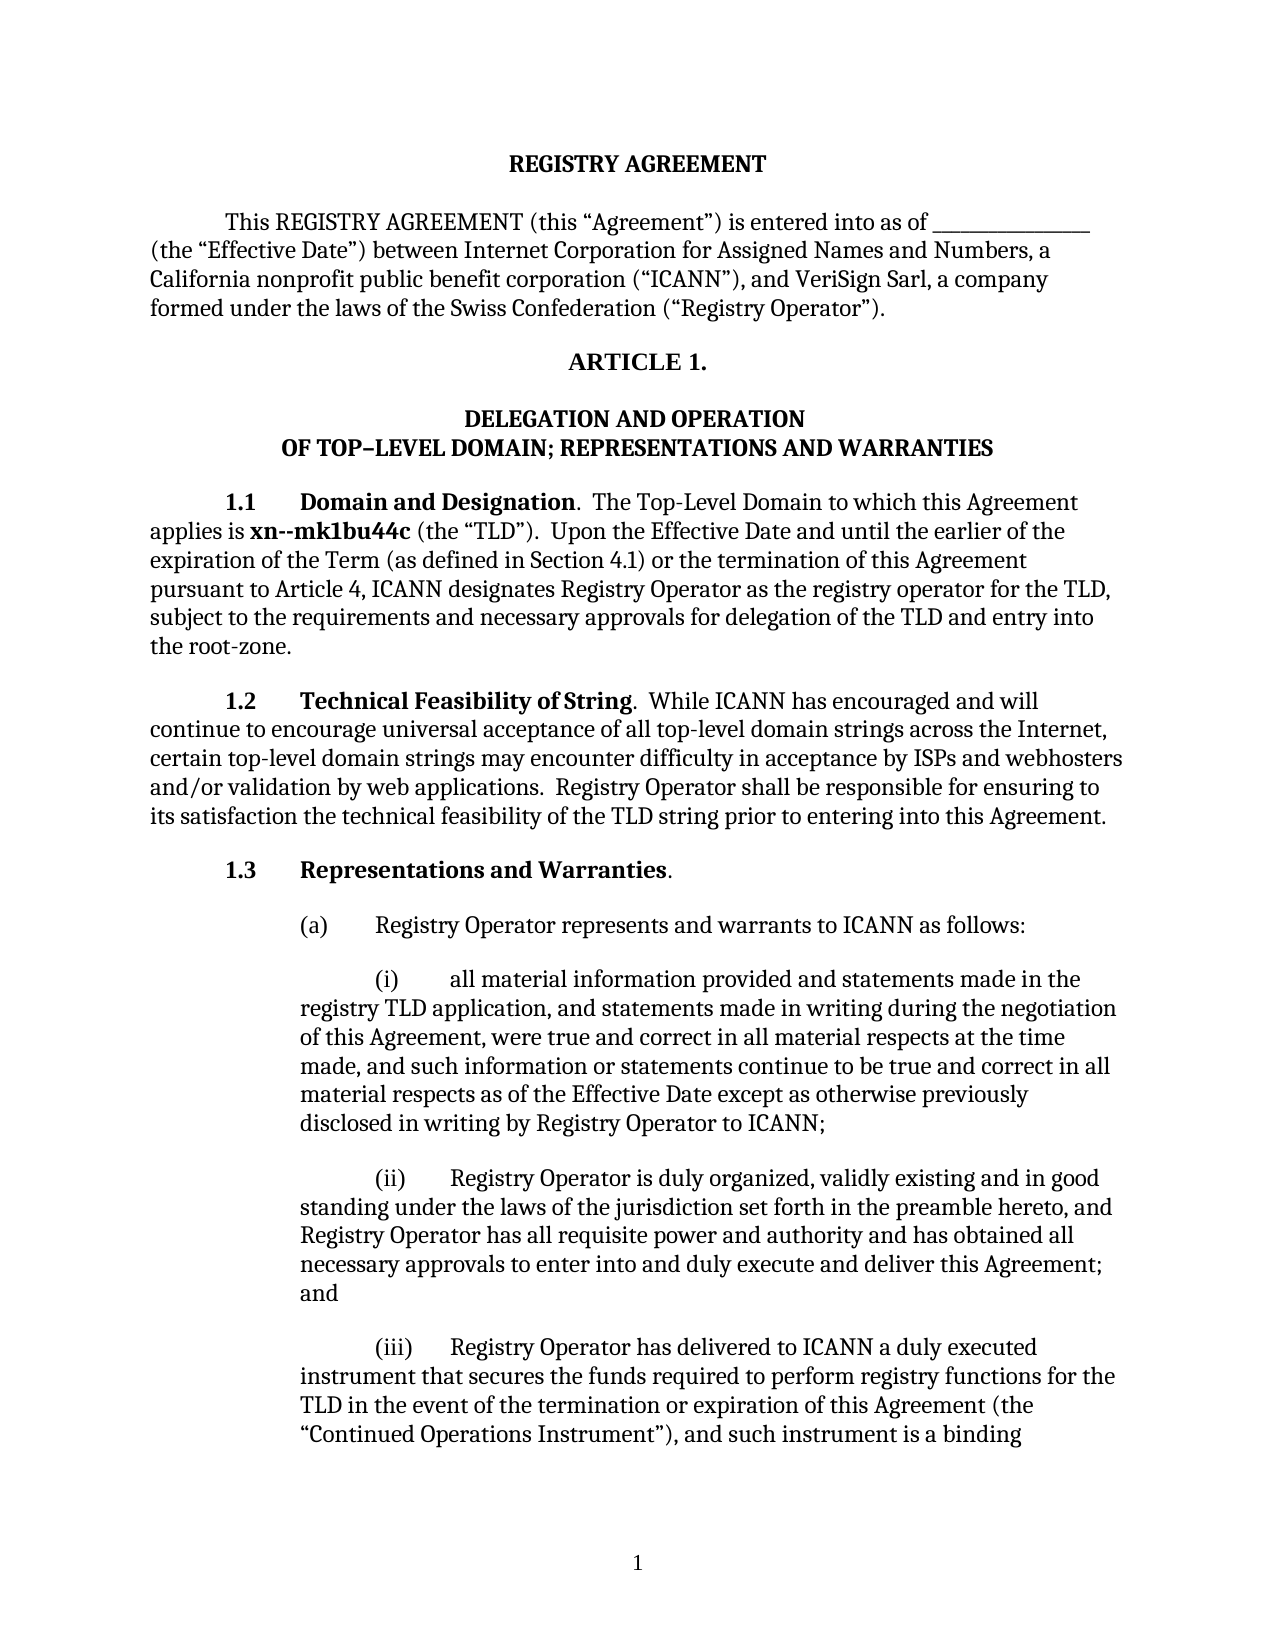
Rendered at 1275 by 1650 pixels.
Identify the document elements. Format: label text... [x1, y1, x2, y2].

text Representations and Warranties. [150, 855, 1125, 885]
text Domain and Designation. The Top-Level Domain to which this Agreement applies is xn--mk1bu44c (the “TLD”). Upon the Effective Date and until the earlier of the expiration of the Term (as defined in Section 4.1) or the termination of this Agreement pursuant to Article 4, ICANN designates Registry Operator as the registry operator for the TLD, subject to the requirements and necessary approvals for delegation of the TLD and entry into the root-zone. [150, 487, 1125, 661]
text Registry Operator represents and warrants to ICANN as follows: [150, 910, 1125, 939]
text all material information provided and statements made in the registry TLD application, and statements made in writing during the negotiation of this Agreement, were true and correct in all material respects at the time made, and such information or statements continue to be true and correct in all material respects as of the Effective Date except as otherwise previously disclosed in writing by Registry Operator to ICANN; [300, 964, 1125, 1138]
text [300, 1332, 1125, 1448]
text Registry Operator is duly organized, validly existing and in good standing under the laws of the jurisdiction set forth in the preamble hereto, and Registry Operator has all requisite power and authority and has obtained all necessary approvals to enter into and duly execute and deliver this Agreement; and [300, 1163, 1125, 1307]
text Technical Feasibility of String. While ICANN has encouraged and will continue to encourage universal acceptance of all top-level domain strings across the Internet, certain top-level domain strings may encounter difficulty in acceptance by ISPs and webhosters and/or validation by web applications. Registry Operator shall be responsible for ensuring to its satisfaction the technical feasibility of the TLD string prior to entering into this Agreement. [150, 686, 1125, 830]
text This REGISTRY AGREEMENT (this “Agreement”) is entered into as of _________________ (the “Effective Date”) between Internet Corporation for Assigned Names and Numbers, a California nonprofit public benefit corporation (“ICANN”), and VeriSign Sarl, a company formed under the laws of the Swiss Confederation (“Registry Operator”). [150, 207, 1125, 322]
text DELEGATION AND OPERATION OF TOP–LEVEL DOMAIN; REPRESENTATIONS AND WARRANTIES [150, 347, 1125, 462]
title REGISTRY AGREEMENT [150, 150, 1125, 179]
